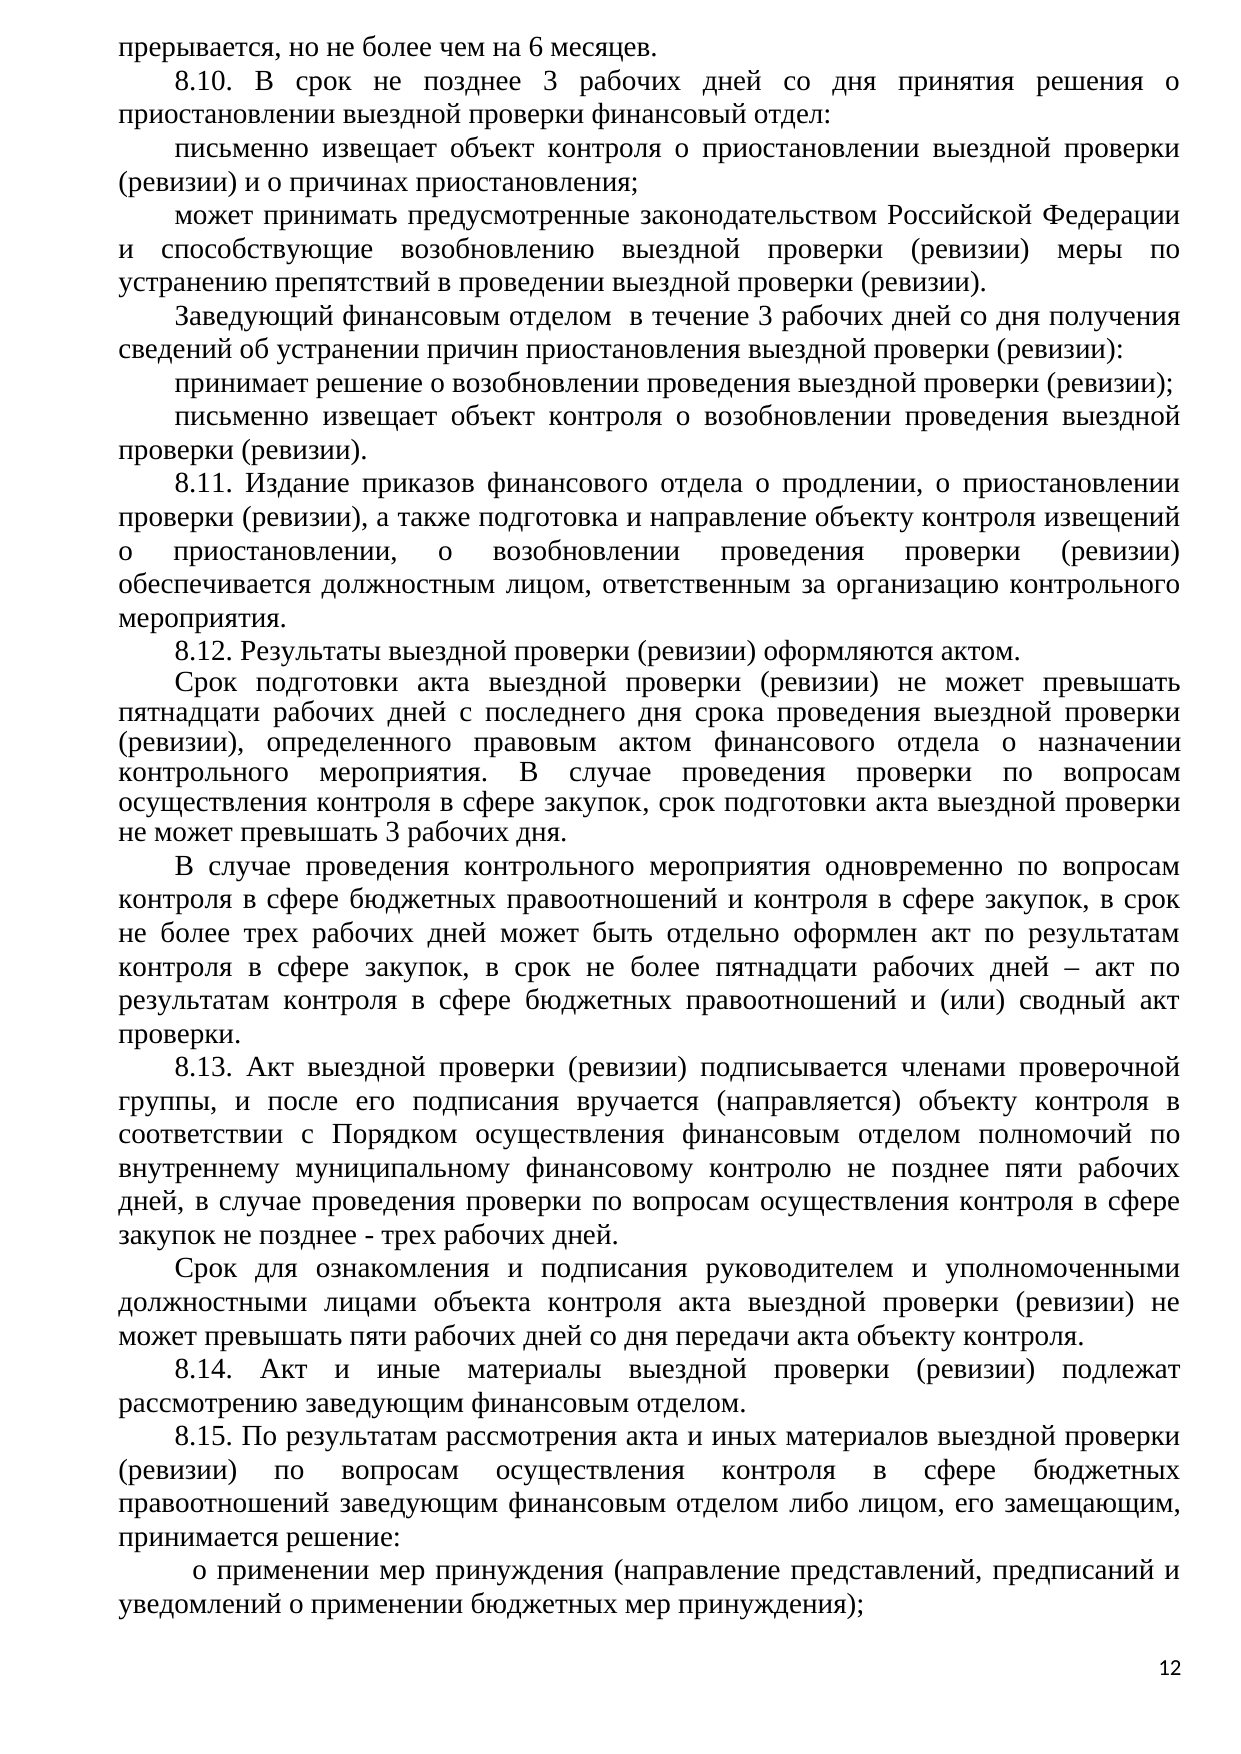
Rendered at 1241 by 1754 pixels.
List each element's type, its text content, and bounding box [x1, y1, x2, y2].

text 8.10. В срок не позднее 3 рабочих дней со дня принятия решения о приостановлении выездной проверки финансовый отдел: [118, 63, 1181, 130]
text 8.15. По результатам рассмотрения акта и иных материалов выездной проверки (ревизии) по вопросам осуществления контроля в сфере бюджетных правоотношений заведующим финансовым отделом либо лицом, его замещающим, принимается решение: [118, 1418, 1181, 1552]
text письменно извещает объект контроля о возобновлении проведения выездной проверки (ревизии). [118, 398, 1181, 466]
text 8.14. Акт и иные материалы выездной проверки (ревизии) подлежат рассмотрению заведующим финансовым отделом. [118, 1351, 1181, 1418]
text 8.11. Издание приказов финансового отдела о продлении, о приостановлении проверки (ревизии), а также подготовка и направление объекту контроля извещений о приостановлении, о возобновлении проведения проверки (ревизии) обеспечивается должностным лицом, ответственным за организацию контрольного мероприятия. [118, 466, 1181, 633]
text о применении мер принуждения (направление представлений, предписаний и уведомлений о применении бюджетных мер принуждения); [118, 1552, 1181, 1619]
text 8.13. Акт выездной проверки (ревизии) подписывается членами проверочной группы, и после его подписания вручается (направляется) объекту контроля в соответствии с Порядком осуществления финансовым отделом полномочий по внутреннему муниципальному финансовому контролю не позднее пяти рабочих дней, в случае проведения проверки по вопросам осуществления контроля в сфере закупок не позднее - трех рабочих дней. [118, 1049, 1181, 1251]
text письменно извещает объект контроля о приостановлении выездной проверки (ревизии) и о причинах приостановления; [118, 130, 1181, 197]
text принимает решение о возобновлении проведения выездной проверки (ревизии); [118, 365, 1181, 398]
text В случае проведения контрольного мероприятия одновременно по вопросам контроля в сфере бюджетных правоотношений и контроля в сфере закупок, в срок не более трех рабочих дней может быть отдельно оформлен акт по результатам контроля в сфере закупок, в срок не более пятнадцати рабочих дней – акт по результатам контроля в сфере бюджетных правоотношений и (или) сводный акт проверки. [118, 848, 1181, 1049]
text Срок для ознакомления и подписания руководителем и уполномоченными должностными лицами объекта контроля акта выездной проверки (ревизии) не может превышать пяти рабочих дней со дня передачи акта объекту контроля. [118, 1251, 1181, 1351]
text может принимать предусмотренные законодательством Российской Федерации и способствующие возобновлению выездной проверки (ревизии) меры по устранению препятствий в проведении выездной проверки (ревизии). [118, 197, 1181, 298]
text 8.12. Результаты выездной проверки (ревизии) оформляются актом. [118, 633, 1181, 667]
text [118, 29, 1181, 63]
text Срок подготовки акта выездной проверки (ревизии) не может превышать пятнадцати рабочих дней с последнего дня срока проведения выездной проверки (ревизии), определенного правовым актом финансового отдела о назначении контрольного мероприятия. В случае проведения проверки по вопросам осуществления контроля в сфере закупок, срок подготовки акта выездной проверки не может превышать 3 рабочих дня. [118, 667, 1181, 848]
text Заведующий финансовым отделом в течение 3 рабочих дней со дня получения сведений об устранении причин приостановления выездной проверки (ревизии): [118, 298, 1181, 365]
